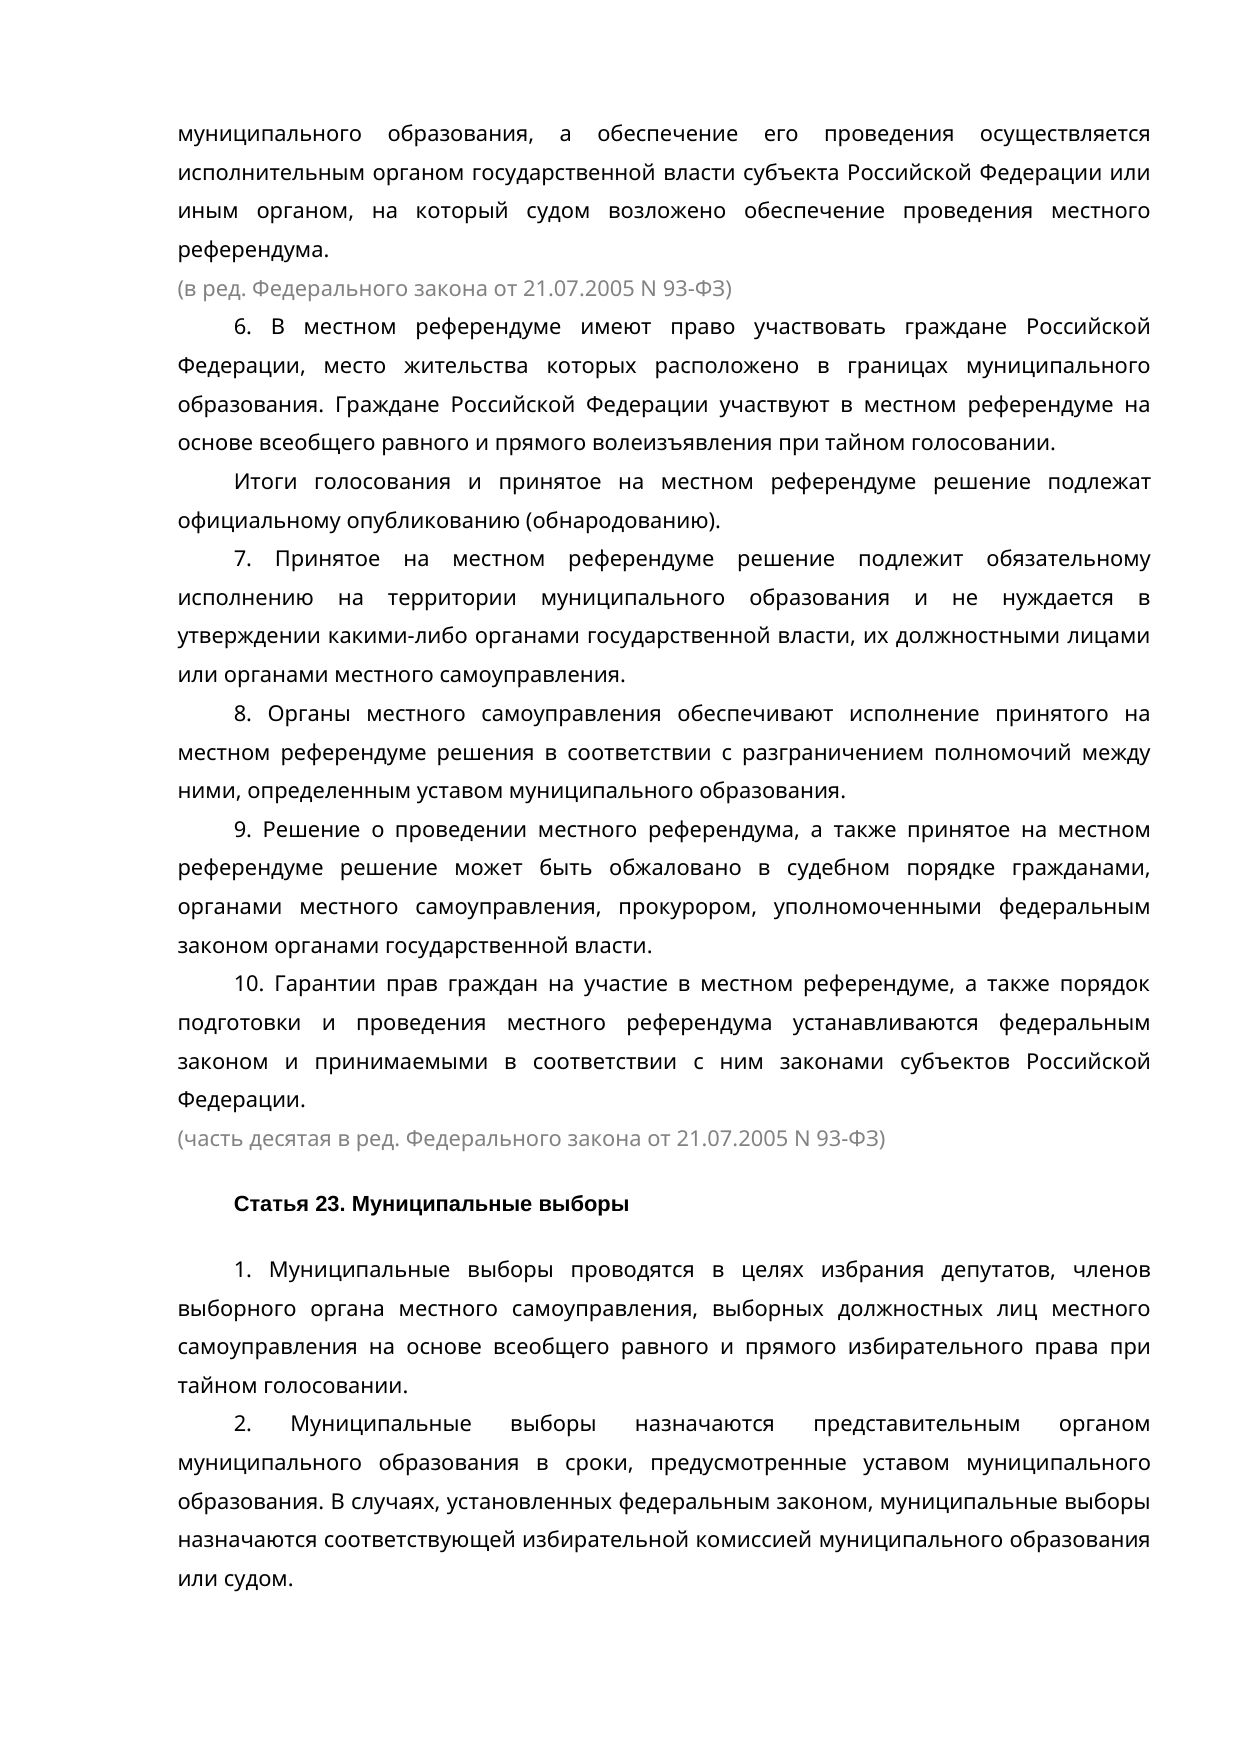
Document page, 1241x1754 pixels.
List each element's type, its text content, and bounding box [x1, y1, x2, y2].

text 10. Гарантии прав граждан на участие в местном референдуме, а также порядок подготовки и проведения местного референдума устанавливаются федеральным законом и принимаемыми в соответствии с ним законами субъектов Российской Федерации. [177, 968, 1152, 1114]
text 9. Решение о проведении местного референдума, а также принятое на местном референдуме решение может быть обжаловано в судебном порядке гражданами, органами местного самоуправления, прокурором, уполномоченными федеральным законом органами государственной власти. [177, 814, 1152, 959]
text 7. Принятое на местном референдуме решение подлежит обязательному исполнению на территории муниципального образования и не нуждается в утверждении какими-либо органами государственной власти, их должностными лицами или органами местного самоуправления. [177, 543, 1152, 689]
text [177, 118, 1152, 264]
text Статья 23. Муниципальные выборы [177, 1191, 1152, 1217]
text (часть десятая в ред. Федерального закона от 21.07.2005 N 93-ФЗ) [177, 1123, 1152, 1153]
text 2. Муниципальные выборы назначаются представительным органом муниципального образования в сроки, предусмотренные уставом муниципального образования. В случаях, установленных федеральным законом, муниципальные выборы назначаются соответствующей избирательной комиссией муниципального образования или судом. [177, 1408, 1152, 1593]
text (в ред. Федерального закона от 21.07.2005 N 93-ФЗ) [177, 273, 1152, 302]
text 6. В местном референдуме имеют право участвовать граждане Российской Федерации, место жительства которых расположено в границах муниципального образования. Граждане Российской Федерации участвуют в местном референдуме на основе всеобщего равного и прямого волеизъявления при тайном голосовании. [177, 311, 1152, 457]
text 8. Органы местного самоуправления обеспечивают исполнение принятого на местном референдуме решения в соответствии с разграничением полномочий между ними, определенным уставом муниципального образования. [177, 698, 1152, 805]
text 1. Муниципальные выборы проводятся в целях избрания депутатов, членов выборного органа местного самоуправления, выборных должностных лиц местного самоуправления на основе всеобщего равного и прямого избирательного права при тайном голосовании. [177, 1254, 1152, 1399]
text Итоги голосования и принятое на местном референдуме решение подлежат официальному опубликованию (обнародованию). [177, 466, 1152, 534]
